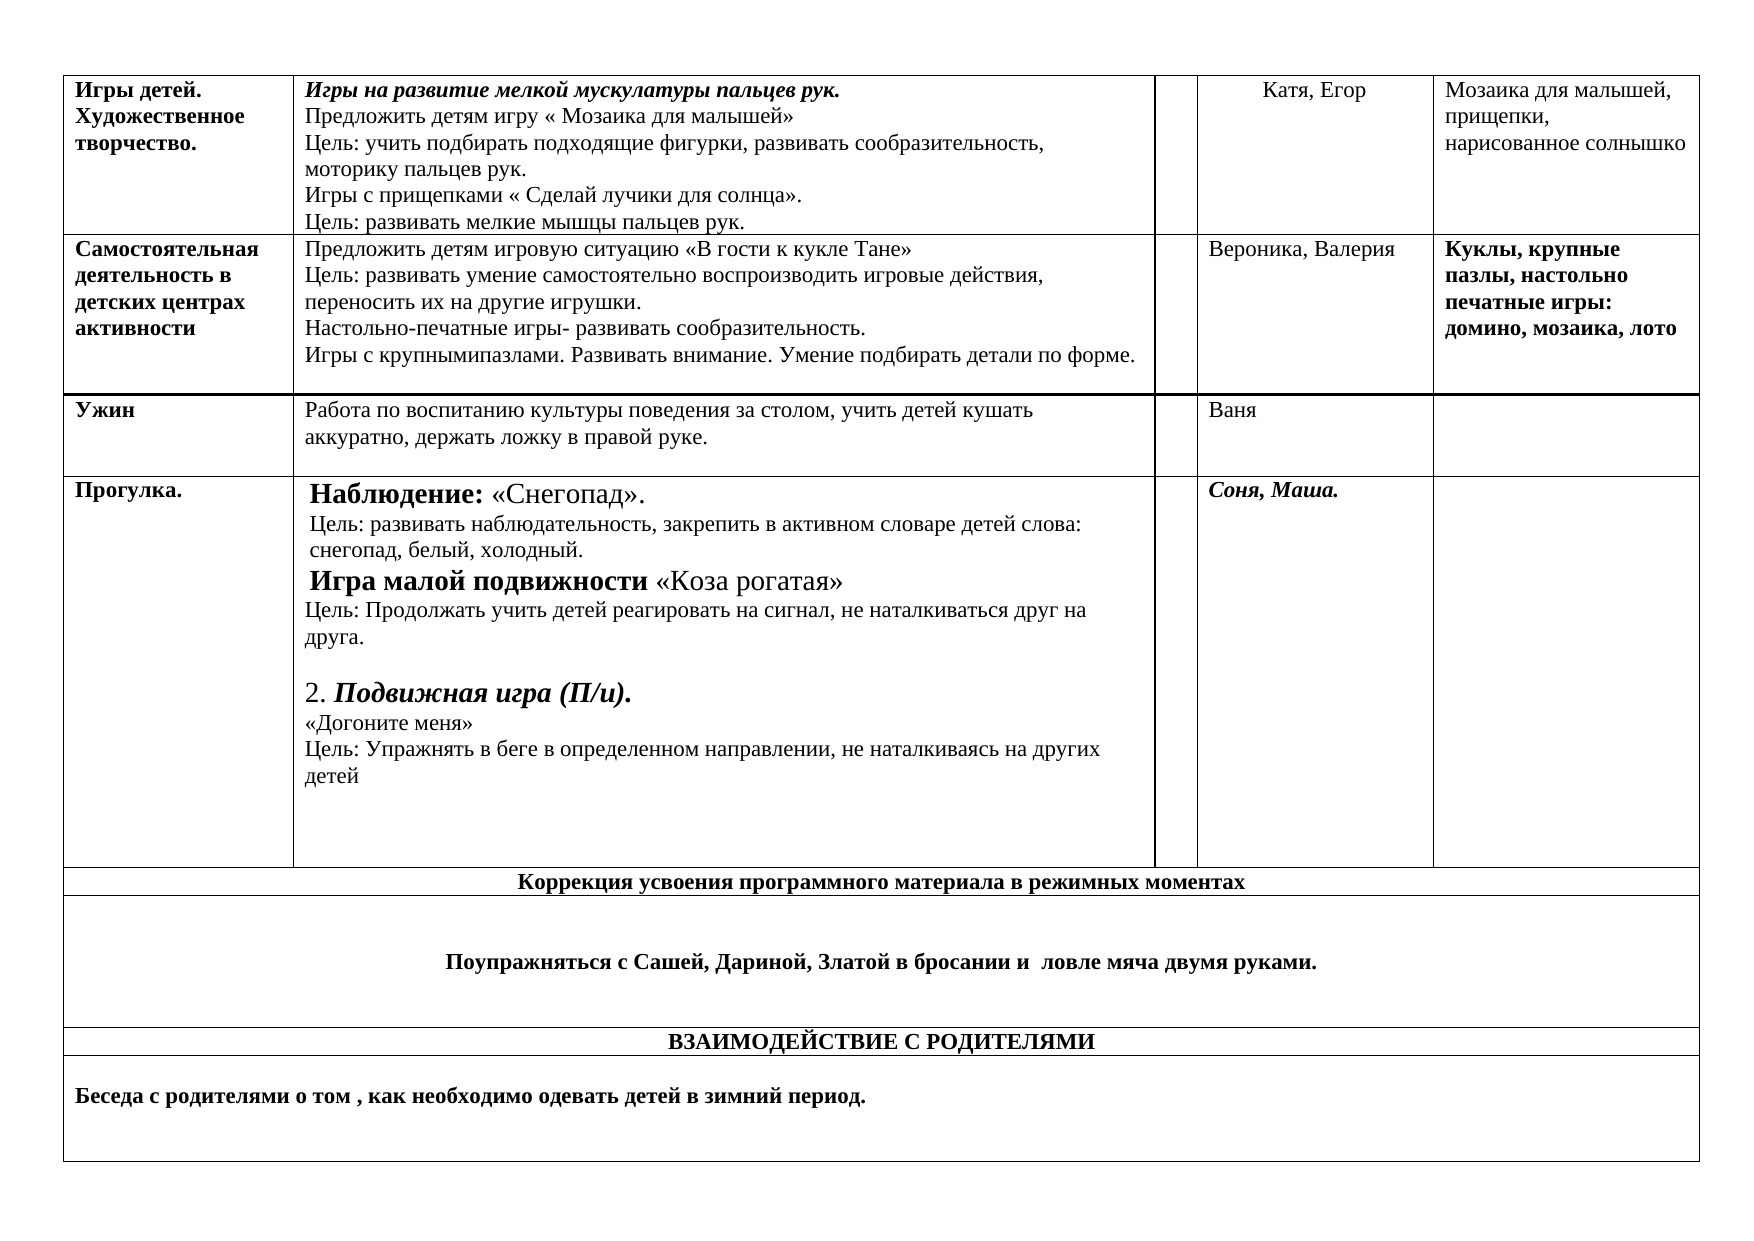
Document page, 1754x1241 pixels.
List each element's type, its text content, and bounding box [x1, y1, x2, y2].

table_cell Прогулка. [64, 477, 293, 867]
table_cell Коррекция усвоения программного материала в режимных моментах [64, 868, 1699, 894]
table_cell [1156, 235, 1197, 393]
table_cell [1434, 477, 1699, 867]
table_cell Мозаика для малышей, прищепки, нарисованное солнышко [1434, 76, 1699, 234]
table_cell Беседа с родителями о том , как необходимо одевать детей в зимний период. [64, 1056, 1699, 1161]
table_cell Игры детей. Художественное творчество. [64, 76, 293, 234]
table_cell Вероника, Валерия [1198, 235, 1433, 393]
table_cell Ваня [1198, 396, 1433, 476]
table_cell Предложить детям игровую ситуацию «В гости к кукле Тане» Цель: развивать умение самостоятельно воспроизводить игровые действия, переносить их на другие игрушки. Настольно-печатные игры- развивать сообразительность. Игры с крупнымипазлами. Развивать внимание. Умение подбирать детали по форме. [294, 235, 1154, 393]
table_cell Куклы, крупные пазлы, настольно печатные игры: домино, мозаика, лото [1434, 235, 1699, 393]
table_cell [1156, 396, 1197, 476]
table_cell Ужин [64, 396, 293, 476]
table_cell Поупражняться с Сашей, Дариной, Златой в бросании и ловле мяча двумя руками. [64, 896, 1699, 1027]
table_cell Наблюдение: «Снегопад». Цель: развивать наблюдательность, закрепить в активном словаре детей слова: снегопад, белый, холодный. Игра малой подвижности «Коза рогатая» Цель: Продолжать учить детей реагировать на сигнал, не наталкиваться друг на друга. 2. Подвижная игра (П/и). «Догоните меня» Цель: Упражнять в беге в определенном направлении, не наталкиваясь на других детей [294, 477, 1154, 867]
table_cell Самостоятельная деятельность в детских центрах активности [64, 235, 293, 393]
table_cell Игры на развитие мелкой мускулатуры пальцев рук. Предложить детям игру « Мозаика для малышей» Цель: учить подбирать подходящие фигурки, развивать сообразительность, моторику пальцев рук. Игры с прищепками « Сделай лучики для солнца». Цель: развивать мелкие мышцы пальцев рук. [294, 76, 1154, 234]
table_cell [1156, 76, 1197, 234]
table_cell Соня, Маша. [1198, 477, 1433, 867]
table_cell ВЗАИМОДЕЙСТВИЕ С РОДИТЕЛЯМИ [64, 1028, 1699, 1055]
table_cell Катя, Егор [1198, 76, 1433, 234]
table_cell Работа по воспитанию культуры поведения за столом, учить детей кушать аккуратно, держать ложку в правой руке. [294, 396, 1154, 476]
table_cell [1156, 477, 1197, 867]
table_cell [1434, 396, 1699, 476]
